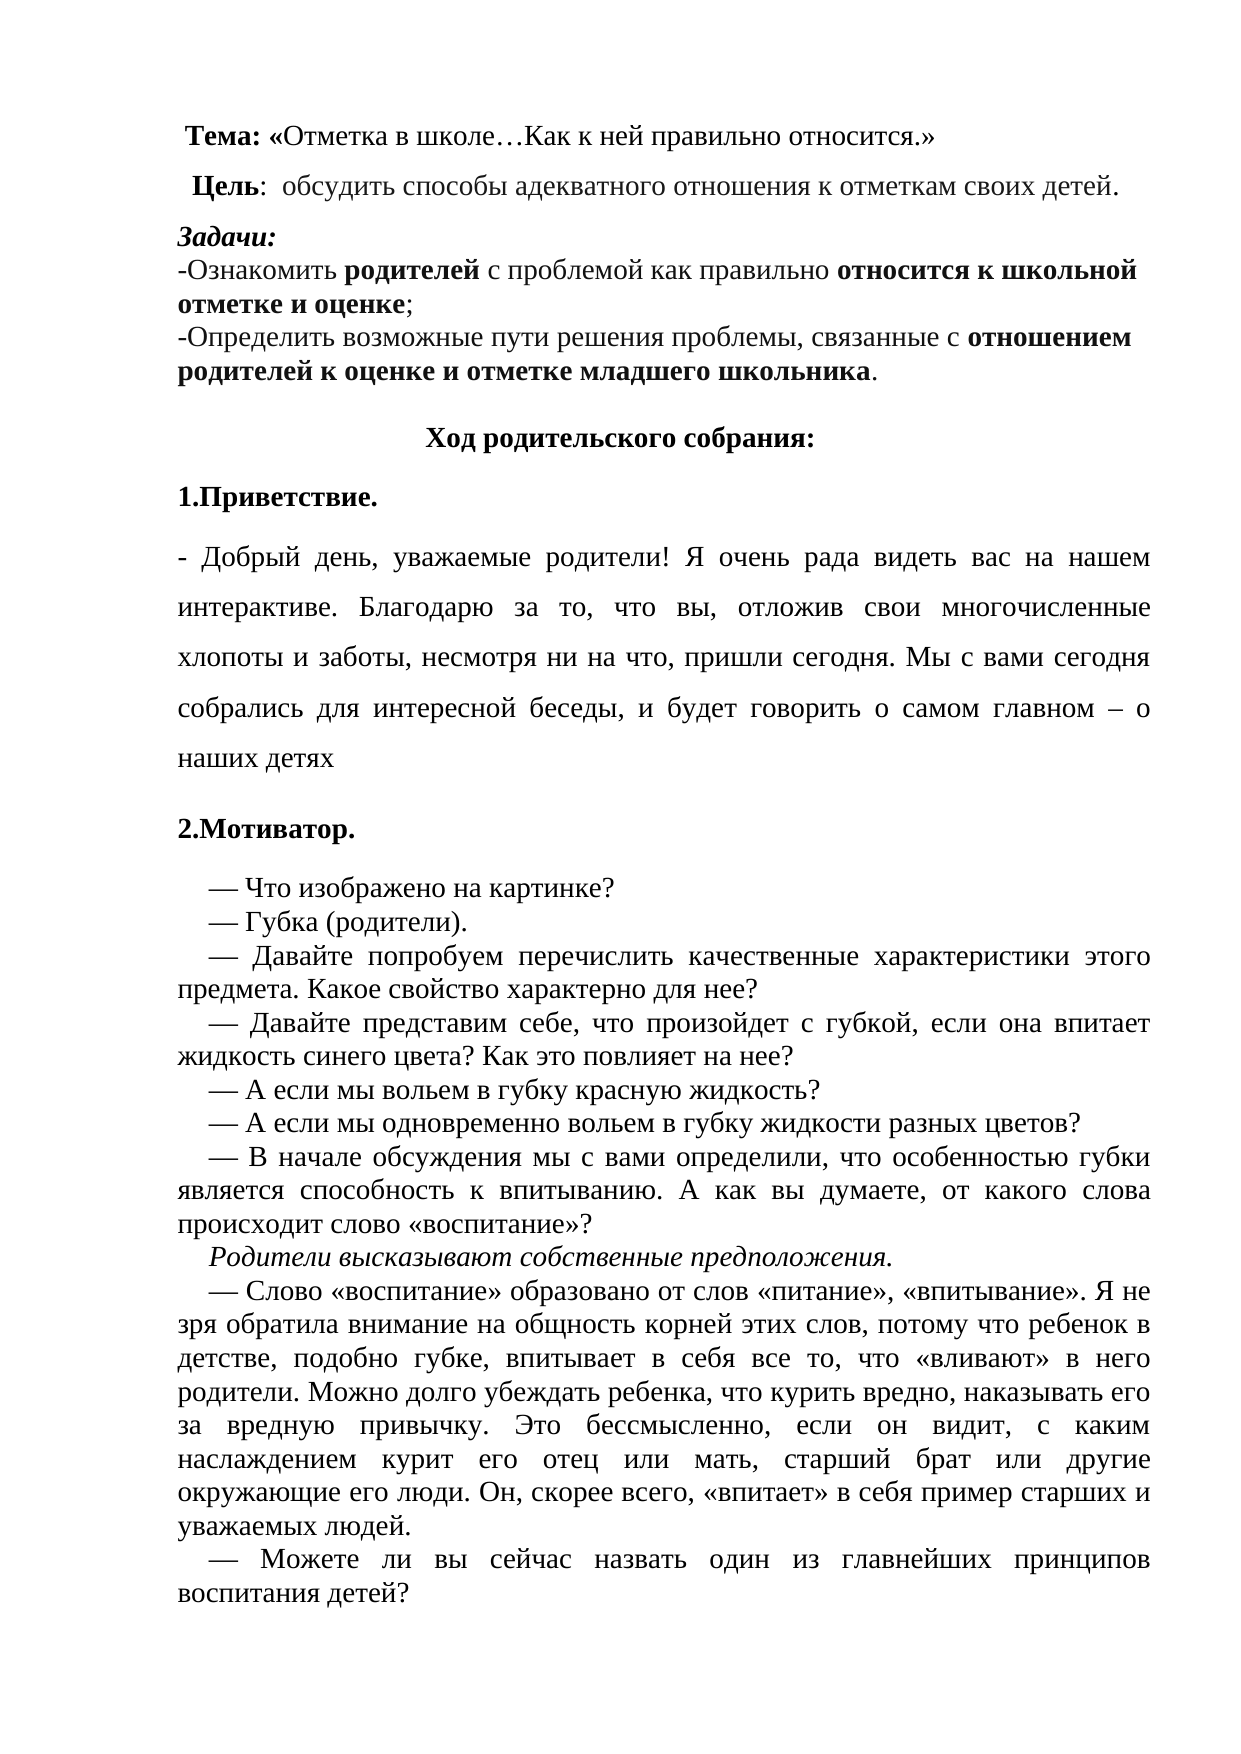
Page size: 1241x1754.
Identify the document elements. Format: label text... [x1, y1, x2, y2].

text — Что изображено на картинке? [177, 871, 1152, 904]
text Родители высказывают собственные предположения. [177, 1239, 1152, 1273]
text Цель: обсудить способы адекватного отношения к отметкам своих детей. [177, 168, 1152, 202]
text — А если мы одновременно вольем в губку жидкости разных цветов? [177, 1105, 1152, 1139]
text - Добрый день, уважаемые родители! Я очень рада видеть вас на нашем интерактиве. Благодарю за то, что вы, отложив свои многочисленные хлопоты и заботы, несмотря ни на что, пришли сегодня. Мы с вами сегодня собрались для интересной беседы, и будет говорить о самом главном – о наших детях [177, 539, 1152, 773]
text — В начале обсуждения мы с вами определили, что особенностью губки является способность к впитыванию. А как вы думаете, от какого слова происходит слово «воспитание»? [177, 1139, 1152, 1239]
text — Слово «воспитание» образовано от слов «питание», «впитывание». Я не зря обратила внимание на общность корней этих слов, потому что ребенок в детстве, подобно губке, впитывает в себя все то, что «вливают» в него родители. Можно долго убеждать ребенка, что курить вредно, наказывать его за вредную привычку. Это бессмысленно, если он видит, с каким наслаждением курит его отец или мать, старший брат или другие окружающие его люди. Он, скорее всего, «впитает» в себя пример старших и уважаемых людей. [177, 1273, 1152, 1541]
text 2.Мотиватор. [177, 811, 1152, 845]
text — Давайте попробуем перечислить качественные характеристики этого предмета. Какое свойство характерно для нее? [177, 938, 1152, 1005]
text -Определить возможные пути решения проблемы, связанные с отношением родителей к оценке и отметке младшего школьника. [177, 319, 1152, 386]
text — А если мы вольем в губку красную жидкость? [177, 1072, 1152, 1105]
text -Ознакомить родителей с проблемой как правильно относится к школьной отметке и оценке; [177, 252, 1152, 319]
text — Губка (родители). [177, 904, 1152, 938]
text — Давайте представим себе, что произойдет с губкой, если она впитает жидкость синего цвета? Как это повлияет на нее? [177, 1005, 1152, 1072]
text Задачи: [177, 219, 1152, 252]
text — Можете ли вы сейчас назвать один из главнейших принципов воспитания детей? [177, 1541, 1152, 1608]
text 1.Приветствие. [177, 479, 1152, 513]
text Тема: «Отметка в школе…Как к ней правильно относится.» [177, 118, 1152, 152]
text Ход родительского собрания: [177, 420, 1152, 453]
